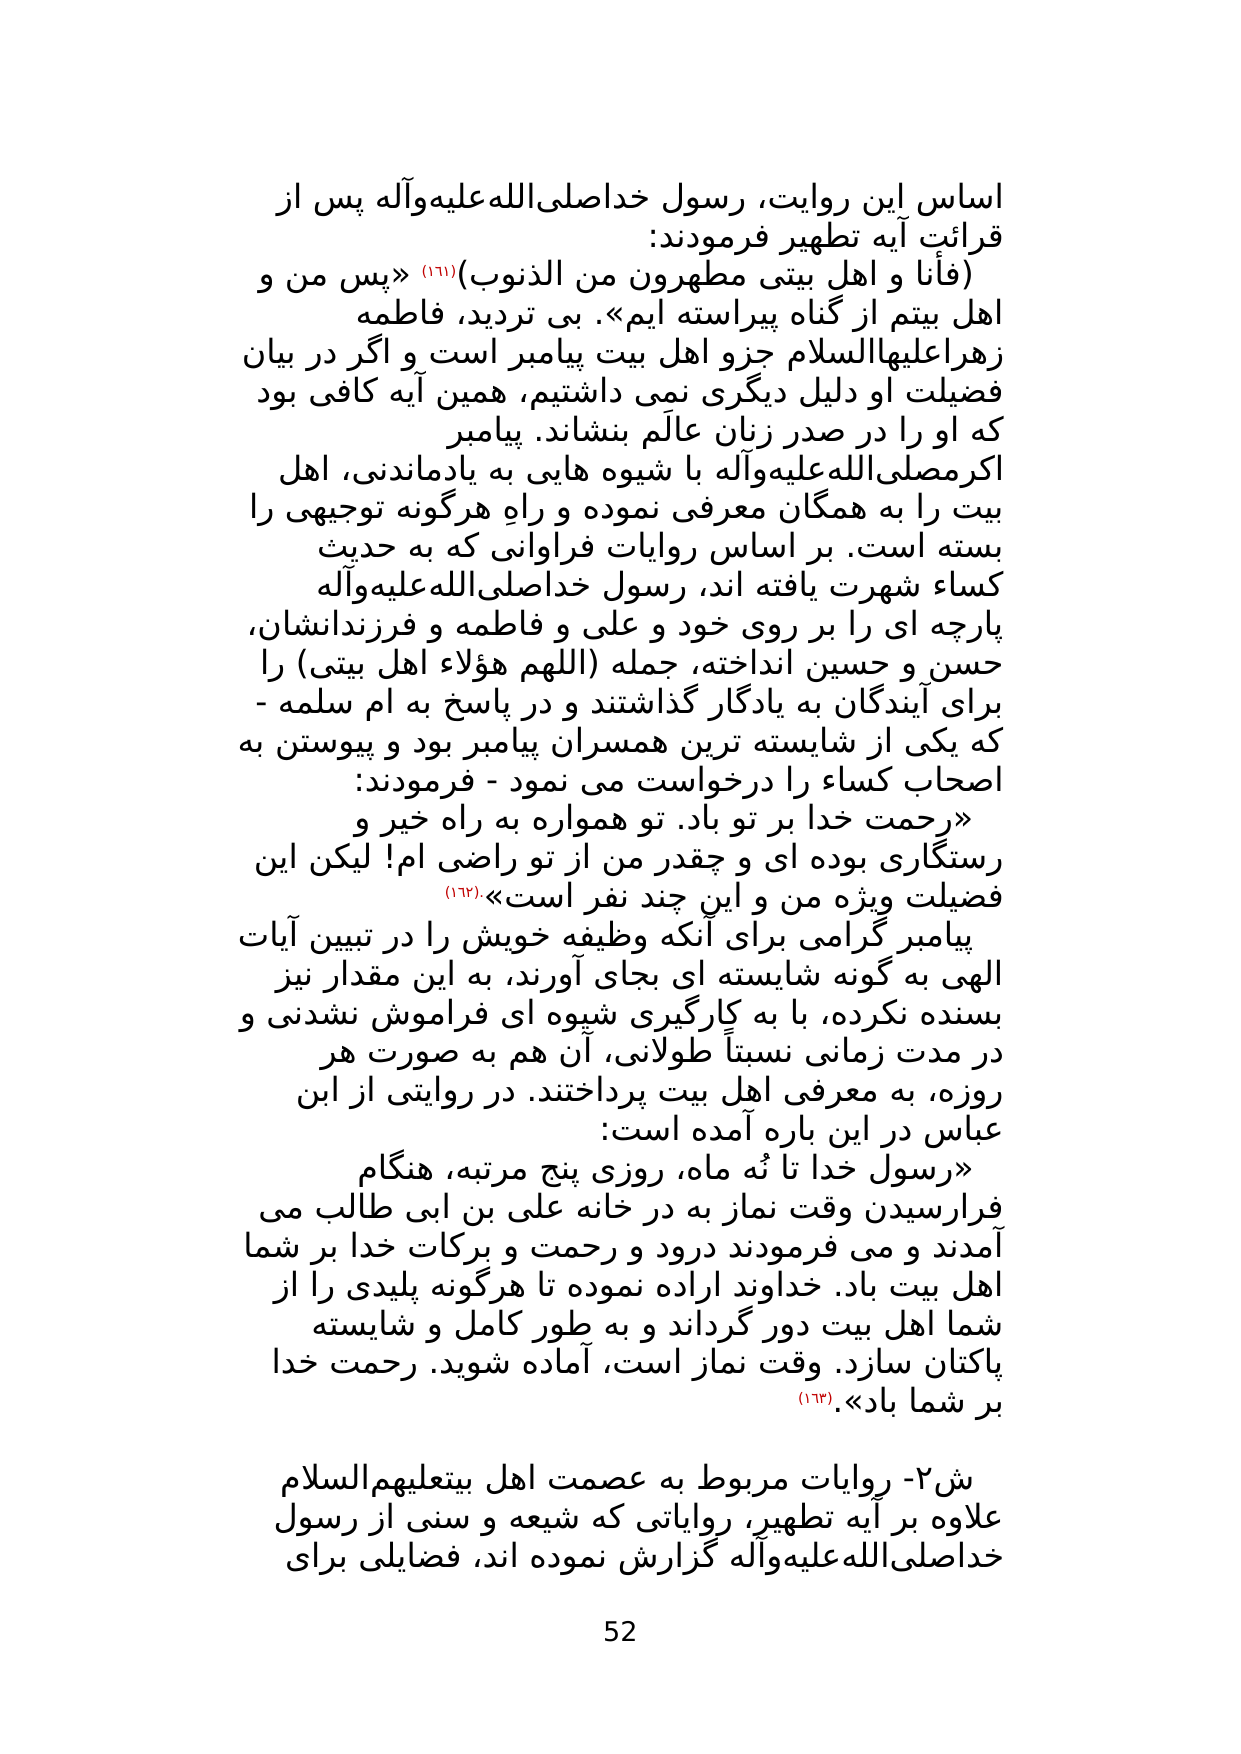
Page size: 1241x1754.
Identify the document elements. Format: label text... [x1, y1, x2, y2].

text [236, 177, 1004, 255]
text (فأنا و اهل بيتى مطهرون من الذنوب)(١٦١) «پس من و اهل بيتم از گناه پيراسته ايم». بى ترديد، فاطمه زهراعليها‌السلام جزو اهل بيت پيامبر است و اگر در بيان فضيلت او دليل ديگرى نمى داشتيم، همين آيه كافى بود كه او را در صدر زنان عالَم بنشاند. پيامبر اكرمصلى‌الله‌عليه‌وآله با شيوه هايى به يادماندنى، اهل بيت را به همگان معرفى نموده و راهِ هرگونه توجيهى را بسته است. بر اساس روايات فراوانى كه به حديث كساء شهرت يافته اند، رسول خداصلى‌الله‌عليه‌وآله پارچه اى را بر روى خود و على و فاطمه و فرزندانشان، حسن و حسين انداخته، جمله (اللهم هؤلاء اهل بيتى) را براى آيندگان به يادگار گذاشتند و در پاسخ به ام سلمه - كه يكى از شايسته ترين همسران پيامبر بود و پيوستن به اصحاب كساء را درخواست مى نمود - فرمودند: [236, 255, 1004, 799]
text پيامبر گرامى براى آنكه وظيفه خويش را در تبيين آيات الهى به گونه شايسته اى بجاى آورند، به اين مقدار نيز بسنده نكرده، با به كارگيرى شيوه اى فراموش نشدنى و در مدت زمانى نسبتاً طولانى، آن هم به صورت هر روزه، به معرفى اهل بيت پرداختند. در روايتى از ابن عباس در اين باره آمده است: [236, 915, 1004, 1148]
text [236, 1459, 1004, 1575]
text «رسول خدا تا نُه ماه، روزى پنج مرتبه، هنگام فرارسيدن وقت نماز به در خانه على بن ابى طالب مى آمدند و مى فرمودند درود و رحمت و بركات خدا بر شما اهل بيت باد. خداوند اراده نموده تا هرگونه پليدى را از شما اهل بيت دور گرداند و به طور كامل و شايسته پاكتان سازد. وقت نماز است، آماده شويد. رحمت خدا بر شما باد».(١٦٣) [236, 1148, 1004, 1421]
text «رحمت خدا بر تو باد. تو همواره به راه خير و رستگارى بوده اى و چقدر من از تو راضى ام! ليكن اين فضيلت ويژه من و اين چند نفر است».(١٦٢) [236, 799, 1004, 915]
